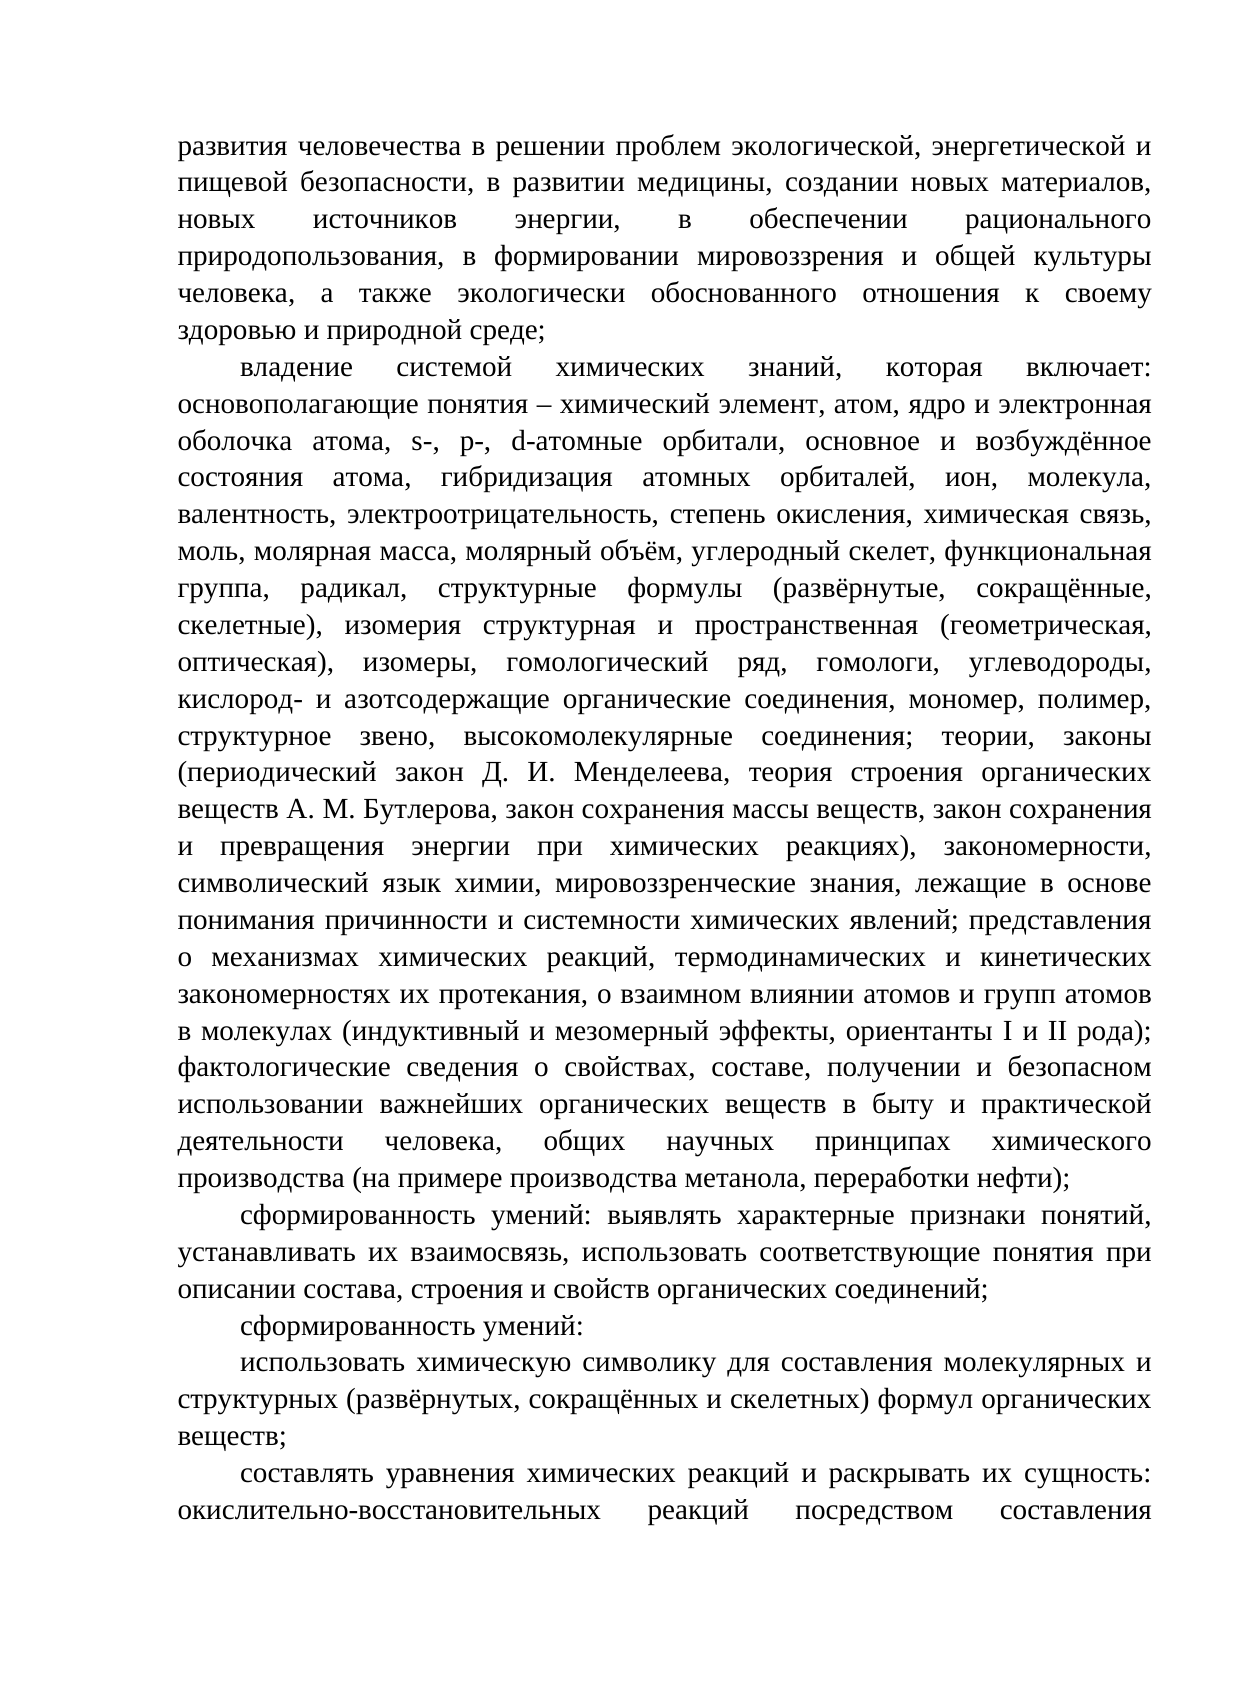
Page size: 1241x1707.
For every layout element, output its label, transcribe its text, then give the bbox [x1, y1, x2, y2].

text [177, 128, 1152, 346]
text сформированность умений: выявлять характерные признаки понятий, устанавливать их взаимосвязь, использовать соответствующие понятия при описании состава, строения и свойств органических соединений; [177, 1197, 1152, 1304]
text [177, 1455, 1152, 1526]
text владение системой химических знаний, которая включает: основополагающие понятия – химический элемент, атом, ядро и электронная оболочка атома, s-, p-, d-атомные орбитали, основное и возбуждённое состояния атома, гибридизация атомных орбиталей, ион, молекула, валентность, электроотрицательность, степень окисления, химическая связь, моль, молярная масса, молярный объём, углеродный скелет, функциональная группа, радикал, структурные формулы (развёрнутые, сокращённые, скелетные), изомерия структурная и пространственная (геометрическая, оптическая), изомеры, гомологический ряд, гомологи, углеводороды, кислород- и азотсодержащие органические соединения, мономер, полимер, структурное звено, высокомолекулярные соединения; теории, законы (периодический закон Д. И. Менделеева, теория строения органических веществ А. М. Бутлерова, закон сохранения массы веществ, закон сохранения и превращения энергии при химических реакциях), закономерности, символический язык химии, мировоззренческие знания, лежащие в основе понимания причинности и системности химических явлений; представления о механизмах химических реакций, термодинамических и кинетических закономерностях их протекания, о взаимном влиянии атомов и групп атомов в молекулах (индуктивный и мезомерный эффекты, ориентанты I и II рода); фактологические сведения о свойствах, составе, получении и безопасном использовании важнейших органических веществ в быту и практической деятельности человека, общих научных принципах химического производства (на примере производства метанола, переработки нефти); [177, 349, 1152, 1194]
text использовать химическую символику для составления молекулярных и структурных (развёрнутых, сокращённых и скелетных) формул органических веществ; [177, 1344, 1152, 1452]
text сформированность умений: [177, 1308, 1152, 1341]
